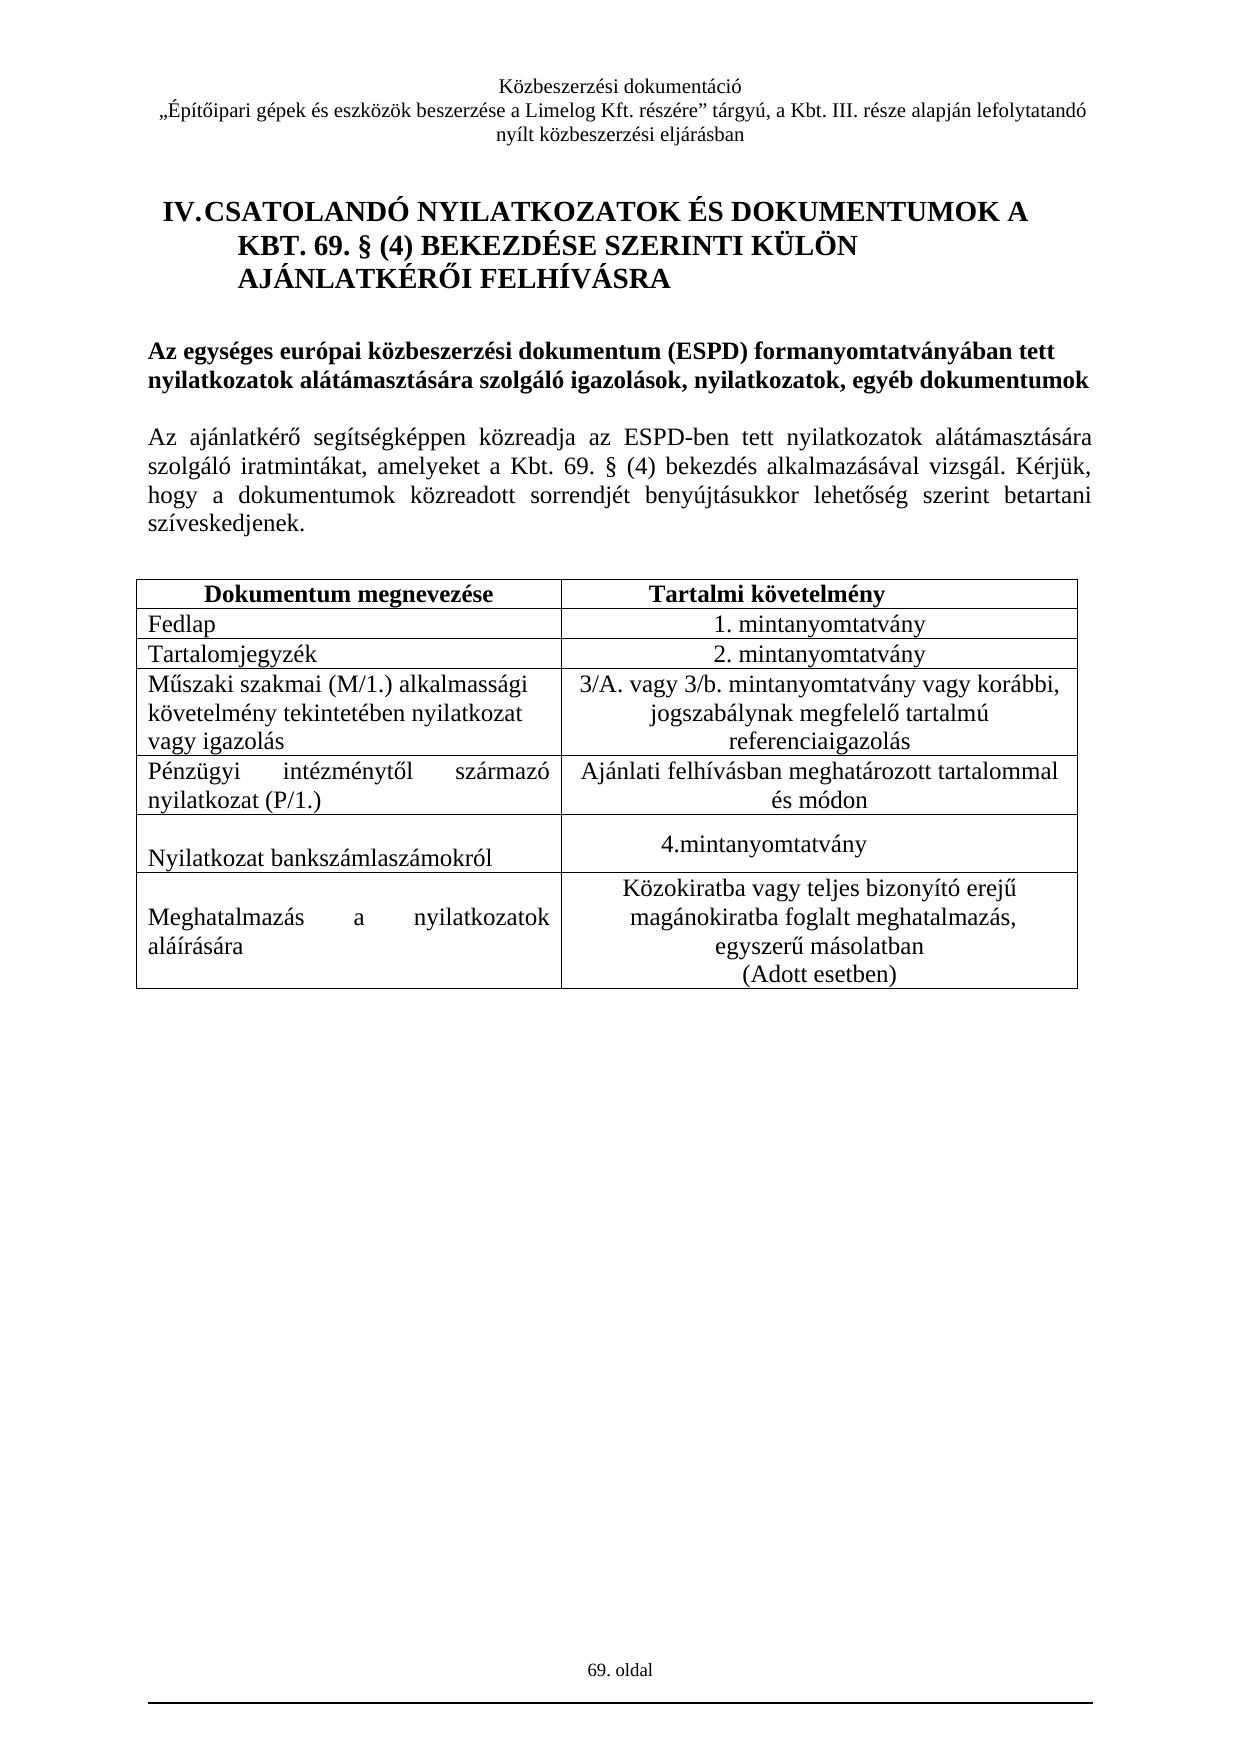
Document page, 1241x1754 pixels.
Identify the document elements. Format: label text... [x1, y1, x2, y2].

table_cell Közokiratba vagy teljes bizonyító erejű magánokiratba foglalt meghatalmazás, egyszerű másolatban (Adott esetben) [562, 873, 1077, 988]
table_cell 3/A. vagy 3/b. mintanyomtatvány vagy korábbi, jogszabálynak megfelelő tartalmú referenciaigazolás [562, 669, 1077, 755]
table_cell 1. mintanyomtatvány [562, 609, 1077, 638]
table_cell Műszaki szakmai (M/1.) alkalmassági követelmény tekintetében nyilatkozat vagy igazolás [137, 669, 561, 755]
list CSATOLANDÓ NYILATKOZATOK ÉS DOKUMENTUMOK A KBT. 69. § (4) BEKEZDÉSE SZERINTI KÜLÖN AJÁNLATKÉRŐI FELHÍVÁSRA [162, 194, 1093, 295]
table_header Tartalmi követelmény [562, 580, 1077, 608]
table_cell 2. mintanyomtatvány [562, 639, 1077, 668]
table_cell Ajánlati felhívásban meghatározott tartalommal és módon [562, 756, 1077, 814]
text Az egységes európai közbeszerzési dokumentum (ESPD) formanyomtatványában tett nyilatkozatok alátámasztására szolgáló igazolások, nyilatkozatok, egyéb dokumentumok [148, 336, 1093, 393]
table_header Dokumentum megnevezése [137, 580, 561, 608]
table_cell Pénzügyi intézménytől származó nyilatkozat (P/1.) [137, 756, 561, 814]
table_cell Nyilatkozat bankszámlaszámokról [137, 815, 561, 872]
table_cell Meghatalmazás a nyilatkozatok aláírására [137, 873, 561, 988]
table_cell Fedlap [137, 609, 561, 638]
table_cell 4.mintanyomtatvány [562, 815, 1077, 872]
text Az ajánlatkérő segítségképpen közreadja az ESPD-ben tett nyilatkozatok alátámasztására szolgáló iratmintákat, amelyeket a Kbt. 69. § (4) bekezdés alkalmazásával vizsgál. Kérjük, hogy a dokumentumok közreadott sorrendjét benyújtásukkor lehetőség szerint betartani szíveskedjenek. [148, 422, 1093, 537]
table_cell Tartalomjegyzék [137, 639, 561, 668]
